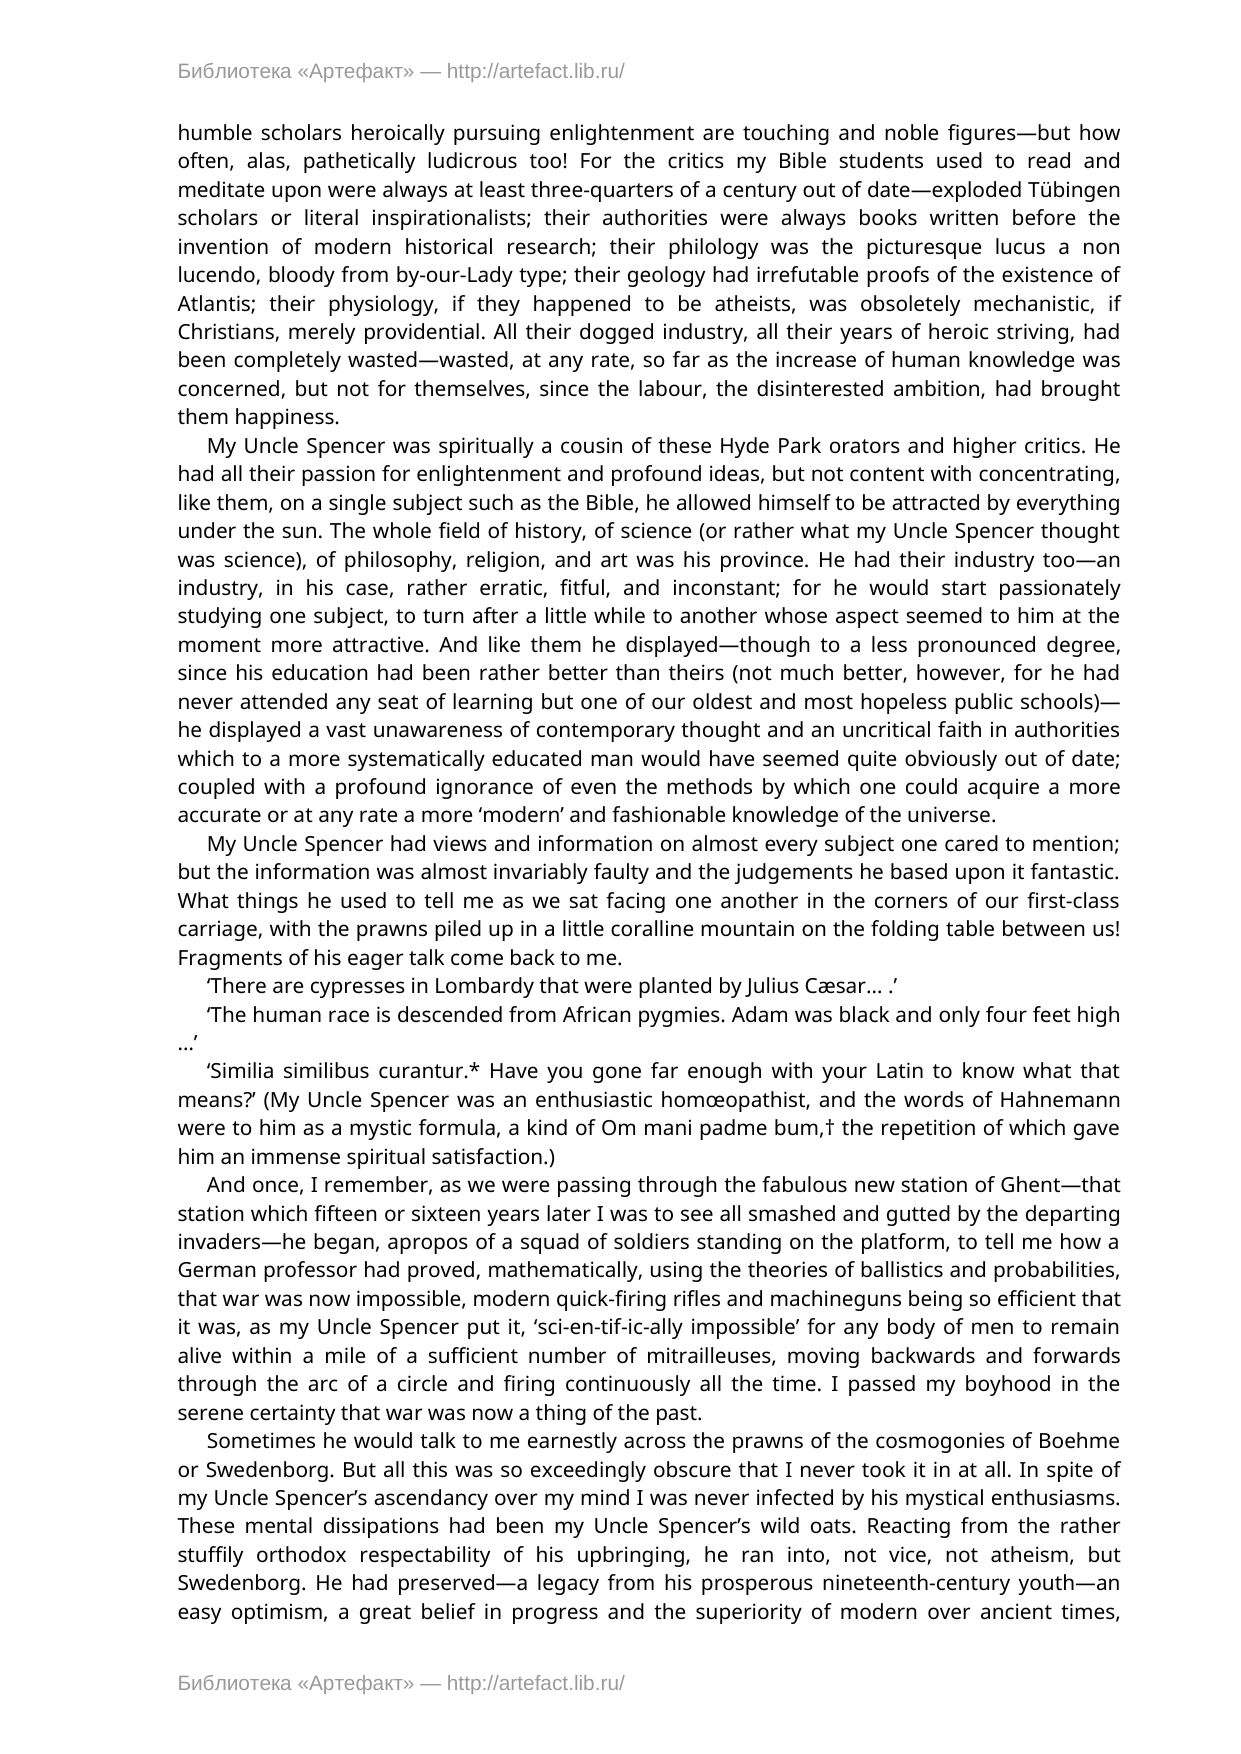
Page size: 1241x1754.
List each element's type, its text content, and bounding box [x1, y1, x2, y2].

text My Uncle Spencer had views and information on almost every subject one cared to mention; but the information was almost invariably faulty and the judgements he based upon it fantastic. What things he used to tell me as we sat facing one another in the corners of our first-class carriage, with the prawns piled up in a little coralline mountain on the folding table between us! Fragments of his eager talk come back to me. [177, 829, 1122, 971]
text ‘The human race is descended from African pygmies. Adam was black and only four feet high …’ [177, 1000, 1122, 1057]
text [177, 1426, 1122, 1625]
text ‘There are cypresses in Lombardy that were planted by Julius Cæsar… .’ [177, 971, 1122, 1000]
text ‘Similia similibus curantur.* Have you gone far enough with your Latin to know what that means?’ (My Uncle Spencer was an enthusiastic homœopathist, and the words of Hahnemann were to him as a mystic formula, a kind of Om mani padme bum,† the repetition of which gave him an immense spiritual satisfaction.) [177, 1057, 1122, 1170]
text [177, 118, 1122, 431]
text And once, I remember, as we were passing through the fabulous new station of Ghent—that station which fifteen or sixteen years later I was to see all smashed and gutted by the departing invaders—he began, apropos of a squad of soldiers standing on the platform, to tell me how a German professor had proved, mathematically, using the theories of ballistics and probabilities, that war was now impossible, modern quick-firing rifles and machineguns being so efficient that it was, as my Uncle Spencer put it, ‘sci-en-tif-ic-ally impossible’ for any body of men to remain alive within a mile of a sufficient number of mitrailleuses, moving backwards and forwards through the arc of a circle and firing continuously all the time. I passed my boyhood in the serene certainty that war was now a thing of the past. [177, 1170, 1122, 1426]
text My Uncle Spencer was spiritually a cousin of these Hyde Park orators and higher critics. He had all their passion for enlightenment and profound ideas, but not content with concentrating, like them, on a single subject such as the Bible, he allowed himself to be attracted by everything under the sun. The whole field of history, of science (or rather what my Uncle Spencer thought was science), of philosophy, religion, and art was his province. He had their industry too—an industry, in his case, rather erratic, fitful, and inconstant; for he would start passionately studying one subject, to turn after a little while to another whose aspect seemed to him at the moment more attractive. And like them he displayed—though to a less pronounced degree, since his education had been rather better than theirs (not much better, however, for he had never attended any seat of learning but one of our oldest and most hopeless public schools)—he displayed a vast unawareness of contemporary thought and an uncritical faith in authorities which to a more systematically educated man would have seemed quite obviously out of date; coupled with a profound ignorance of even the methods by which one could acquire a more accurate or at any rate a more ‘modern’ and fashionable knowledge of the universe. [177, 431, 1122, 829]
